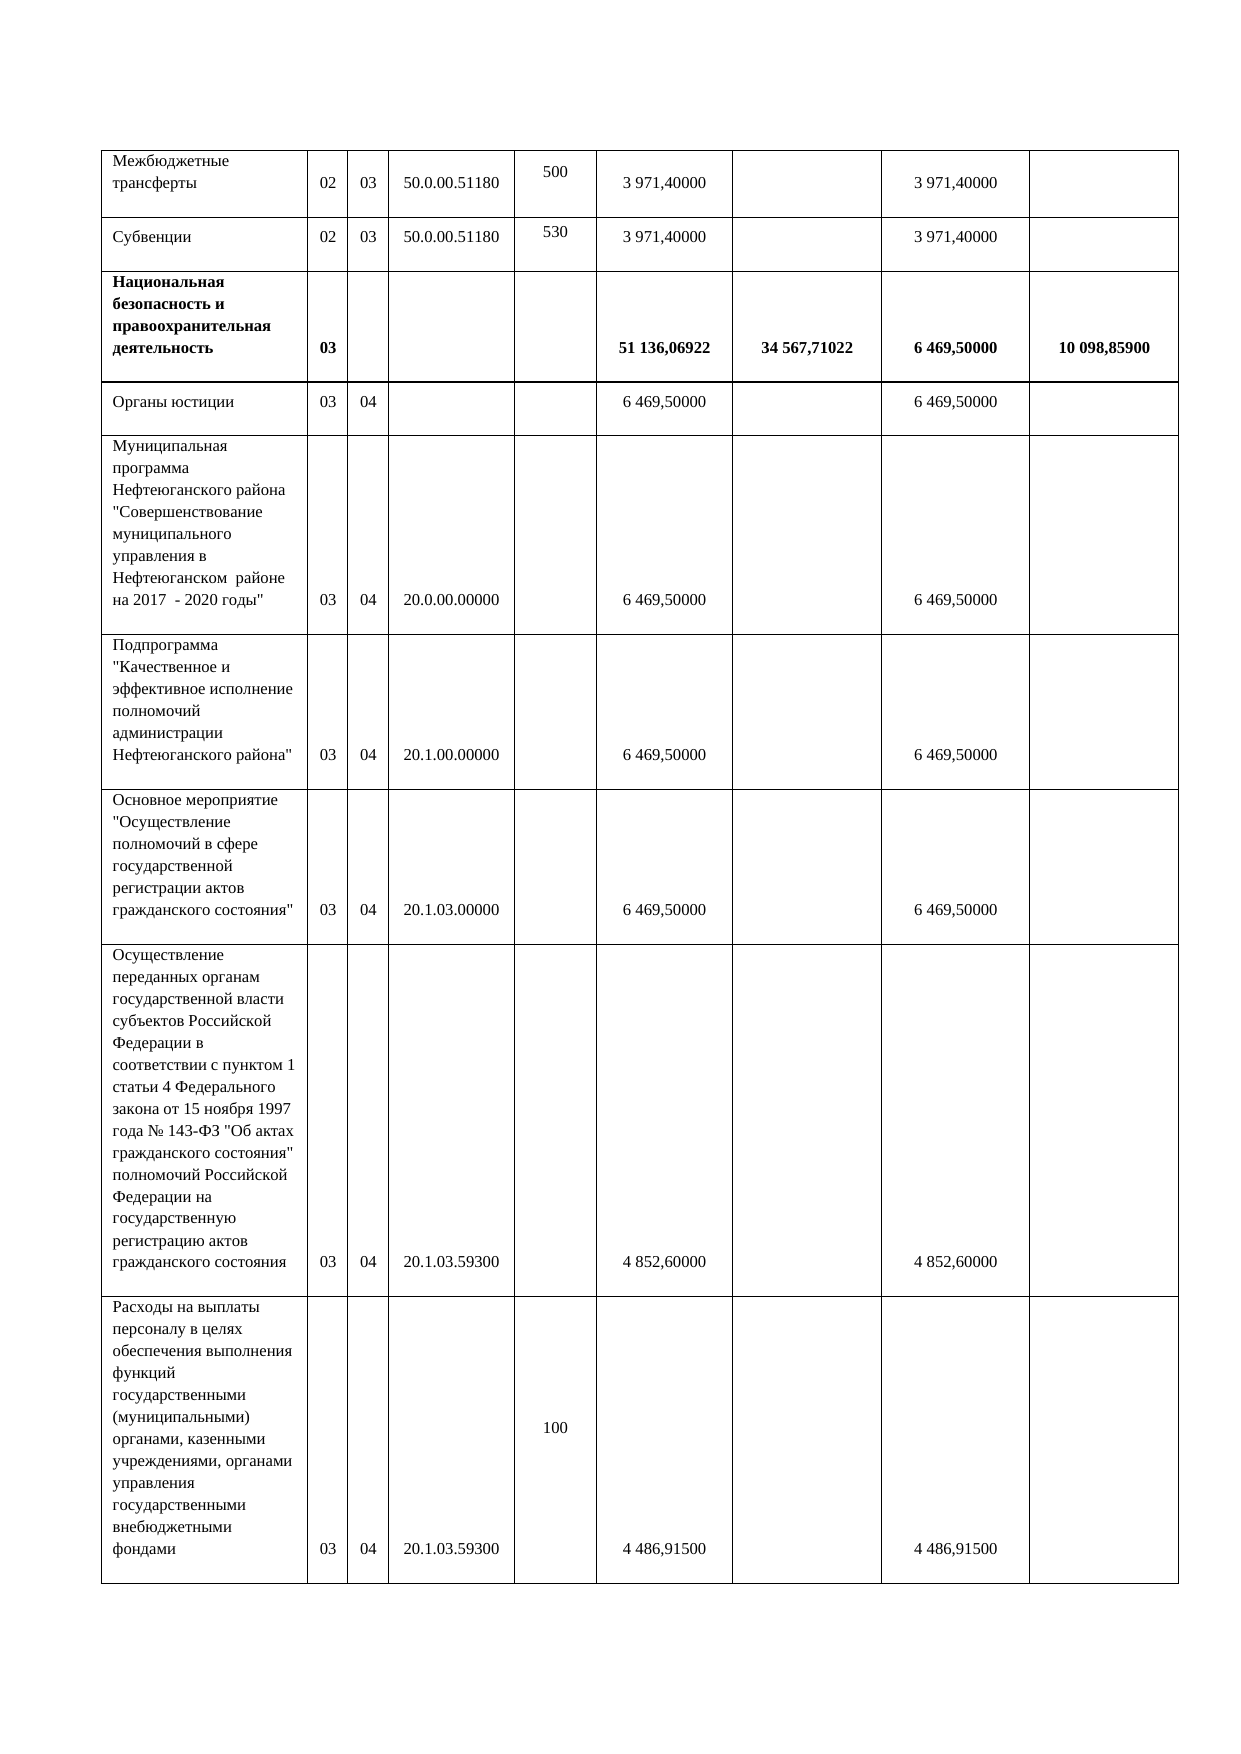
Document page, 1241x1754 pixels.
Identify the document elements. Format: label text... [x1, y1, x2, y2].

table_cell Осуществление переданных органам государственной власти субъектов Российской Федерации в соответствии с пунктом 1 статьи 4 Федерального закона от 15 ноября 1997 года № 143-ФЗ "Об актах гражданского состояния" полномочий Российской Федерации на государственную регистрацию актов гражданского состояния [102, 945, 307, 1296]
table_cell Межбюджетные трансферты [102, 151, 307, 217]
table_cell 6 469,50000 [882, 635, 1029, 789]
table_cell [515, 790, 596, 943]
table_cell Органы юстиции [102, 383, 307, 435]
table_cell 3 971,40000 [597, 151, 732, 217]
table_cell 02 [308, 151, 347, 217]
table_cell 03 [308, 1297, 347, 1583]
table_cell 04 [348, 1297, 388, 1583]
table_cell [733, 151, 881, 217]
table_cell Подпрограмма "Качественное и эффективное исполнение полномочий администрации Нефтеюганского района" [102, 635, 307, 789]
table_cell 03 [308, 945, 347, 1296]
table_cell 50.0.00.51180 [389, 218, 514, 271]
table_cell [1030, 790, 1178, 943]
table_cell [515, 945, 596, 1296]
table_cell 6 469,50000 [597, 436, 732, 634]
table_cell [389, 272, 514, 381]
table_cell 03 [308, 383, 347, 435]
table_cell [1030, 218, 1178, 271]
table_cell 6 469,50000 [882, 790, 1029, 943]
table_cell [733, 635, 881, 789]
table_cell 04 [348, 635, 388, 789]
table_cell [733, 436, 881, 634]
table_cell [733, 1297, 881, 1583]
table_cell 03 [348, 151, 388, 217]
table_cell [733, 790, 881, 943]
table_cell 20.1.03.00000 [389, 790, 514, 943]
table_cell 04 [348, 436, 388, 634]
table_cell 100 [515, 1297, 596, 1583]
table_cell 6 469,50000 [882, 272, 1029, 381]
table_cell 34 567,71022 [733, 272, 881, 381]
table_cell 04 [348, 790, 388, 943]
table_cell 04 [348, 945, 388, 1296]
table_cell 6 469,50000 [597, 790, 732, 943]
table_cell [515, 635, 596, 789]
table_cell 03 [308, 790, 347, 943]
table_cell [733, 218, 881, 271]
table_cell 20.1.03.59300 [389, 945, 514, 1296]
table_cell 3 971,40000 [882, 151, 1029, 217]
table_cell [1030, 1297, 1178, 1583]
table_cell [1030, 635, 1178, 789]
table_cell 3 971,40000 [882, 218, 1029, 271]
table_cell 530 [515, 218, 596, 271]
table_cell 4 486,91500 [882, 1297, 1029, 1583]
table_cell 04 [348, 383, 388, 435]
table_cell 50.0.00.51180 [389, 151, 514, 217]
table_cell 10 098,85900 [1030, 272, 1178, 381]
table_cell 02 [308, 218, 347, 271]
table_cell 03 [308, 436, 347, 634]
table_cell [515, 436, 596, 634]
table_cell 6 469,50000 [597, 635, 732, 789]
table_cell [515, 383, 596, 435]
table_cell [1030, 383, 1178, 435]
table_cell 20.1.00.00000 [389, 635, 514, 789]
table_cell [1030, 945, 1178, 1296]
table_cell 03 [308, 635, 347, 789]
table_cell 6 469,50000 [597, 383, 732, 435]
table_cell 20.1.03.59300 [389, 1297, 514, 1583]
table_cell [1030, 436, 1178, 634]
table_cell 03 [348, 218, 388, 271]
table_cell 4 852,60000 [882, 945, 1029, 1296]
table_cell 20.0.00.00000 [389, 436, 514, 634]
table_cell 4 486,91500 [597, 1297, 732, 1583]
table_cell Муниципальная программа Нефтеюганского района "Совершенствование муниципального управления в Нефтеюганском районе на 2017 - 2020 годы" [102, 436, 307, 634]
table_cell 6 469,50000 [882, 436, 1029, 634]
table_cell Субвенции [102, 218, 307, 271]
table_cell 6 469,50000 [882, 383, 1029, 435]
table_cell [1030, 151, 1178, 217]
table_cell [733, 383, 881, 435]
table_cell Расходы на выплаты персоналу в целях обеспечения выполнения функций государственными (муниципальными) органами, казенными учреждениями, органами управления государственными внебюджетными фондами [102, 1297, 307, 1583]
table_cell Национальная безопасность и правоохранительная деятельность [102, 272, 307, 381]
table_cell 4 852,60000 [597, 945, 732, 1296]
table_cell Основное мероприятие "Осуществление полномочий в сфере государственной регистрации актов гражданского состояния" [102, 790, 307, 943]
table_cell 500 [515, 151, 596, 217]
table_cell 51 136,06922 [597, 272, 732, 381]
table_cell 3 971,40000 [597, 218, 732, 271]
table_cell [733, 945, 881, 1296]
table_cell [389, 383, 514, 435]
table_cell 03 [308, 272, 347, 381]
table_cell [515, 272, 596, 381]
table_cell [348, 272, 388, 381]
